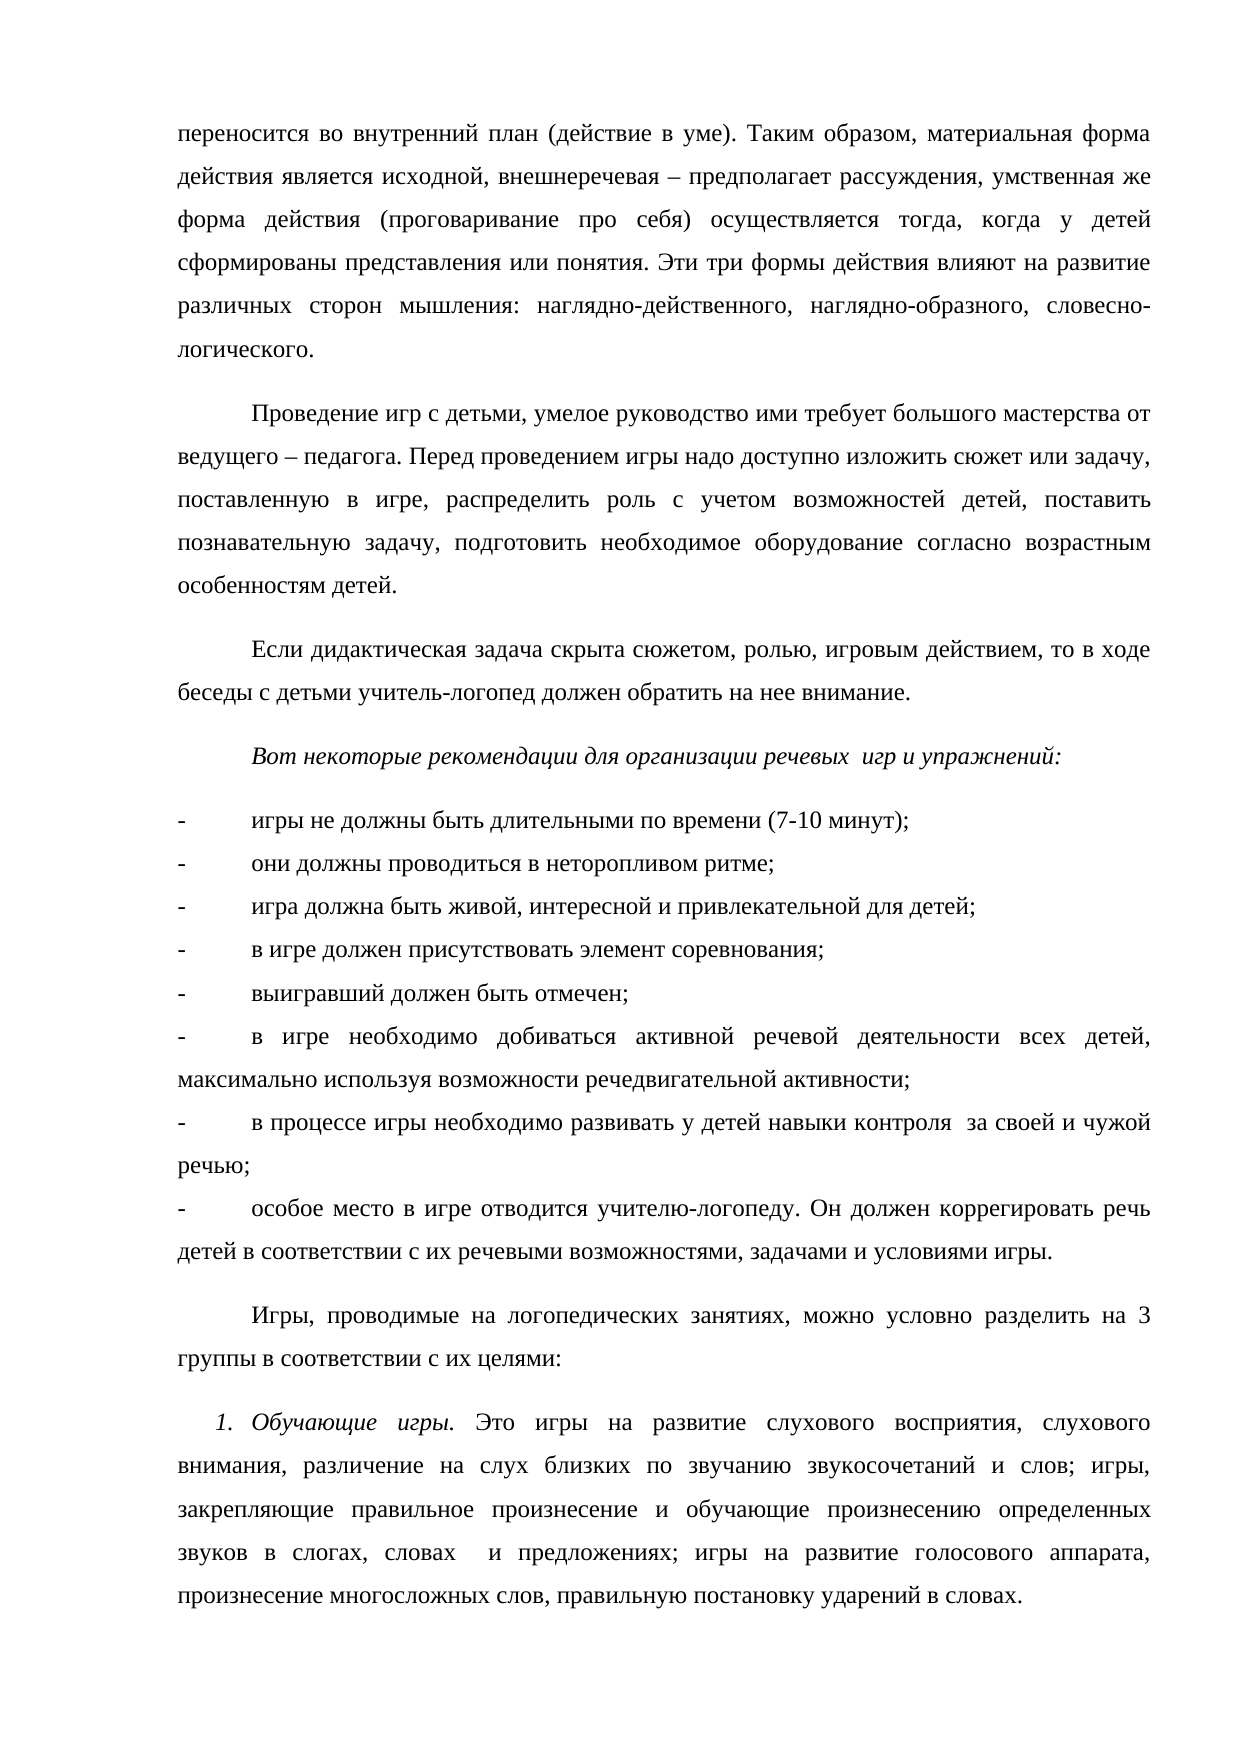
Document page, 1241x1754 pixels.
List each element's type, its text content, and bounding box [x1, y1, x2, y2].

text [177, 118, 1152, 362]
list Обучающие игры. Это игры на развитие слухового восприятия, слухового внимания, различение на слух близких по звучанию звукосочетаний и слов; игры, закрепляющие правильное произнесение и обучающие произнесению определенных звуков в слогах, словах и предложениях; игры на развитие голосового аппарата, произнесение многосложных слов, правильную постановку ударений в словах. [177, 1407, 1152, 1609]
text Вот некоторые рекомендации для организации речевых игр и упражнений: [177, 741, 1152, 770]
list - они должны проводиться в неторопливом ритме; [177, 848, 1152, 877]
text Игры, проводимые на логопедических занятиях, можно условно разделить на 3 группы в соответствии с их целями: [177, 1300, 1152, 1372]
list - в игре должен присутствовать элемент соревнования; [177, 934, 1152, 963]
list - игры не должны быть длительными по времени (7-10 минут); [177, 805, 1152, 834]
list - особое место в игре отводится учителю-логопеду. Он должен коррегировать речь детей в соответствии с их речевыми возможностями, задачами и условиями игры. [177, 1193, 1152, 1265]
list - выигравший должен быть отмечен; [177, 978, 1152, 1006]
text Проведение игр с детьми, умелое руководство ими требует большого мастерства от ведущего – педагога. Перед проведением игры надо доступно изложить сюжет или задачу, поставленную в игре, распределить роль с учетом возможностей детей, поставить познавательную задачу, подготовить необходимое оборудование согласно возрастным особенностям детей. [177, 398, 1152, 599]
list - игра должна быть живой, интересной и привлекательной для детей; [177, 891, 1152, 920]
text Если дидактическая задача скрыта сюжетом, ролью, игровым действием, то в ходе беседы с детьми учитель-логопед должен обратить на нее внимание. [177, 634, 1152, 706]
list - в процессе игры необходимо развивать у детей навыки контроля за своей и чужой речью; [177, 1107, 1152, 1179]
list - в игре необходимо добиваться активной речевой деятельности всех детей, максимально используя возможности речедвигательной активности; [177, 1021, 1152, 1093]
